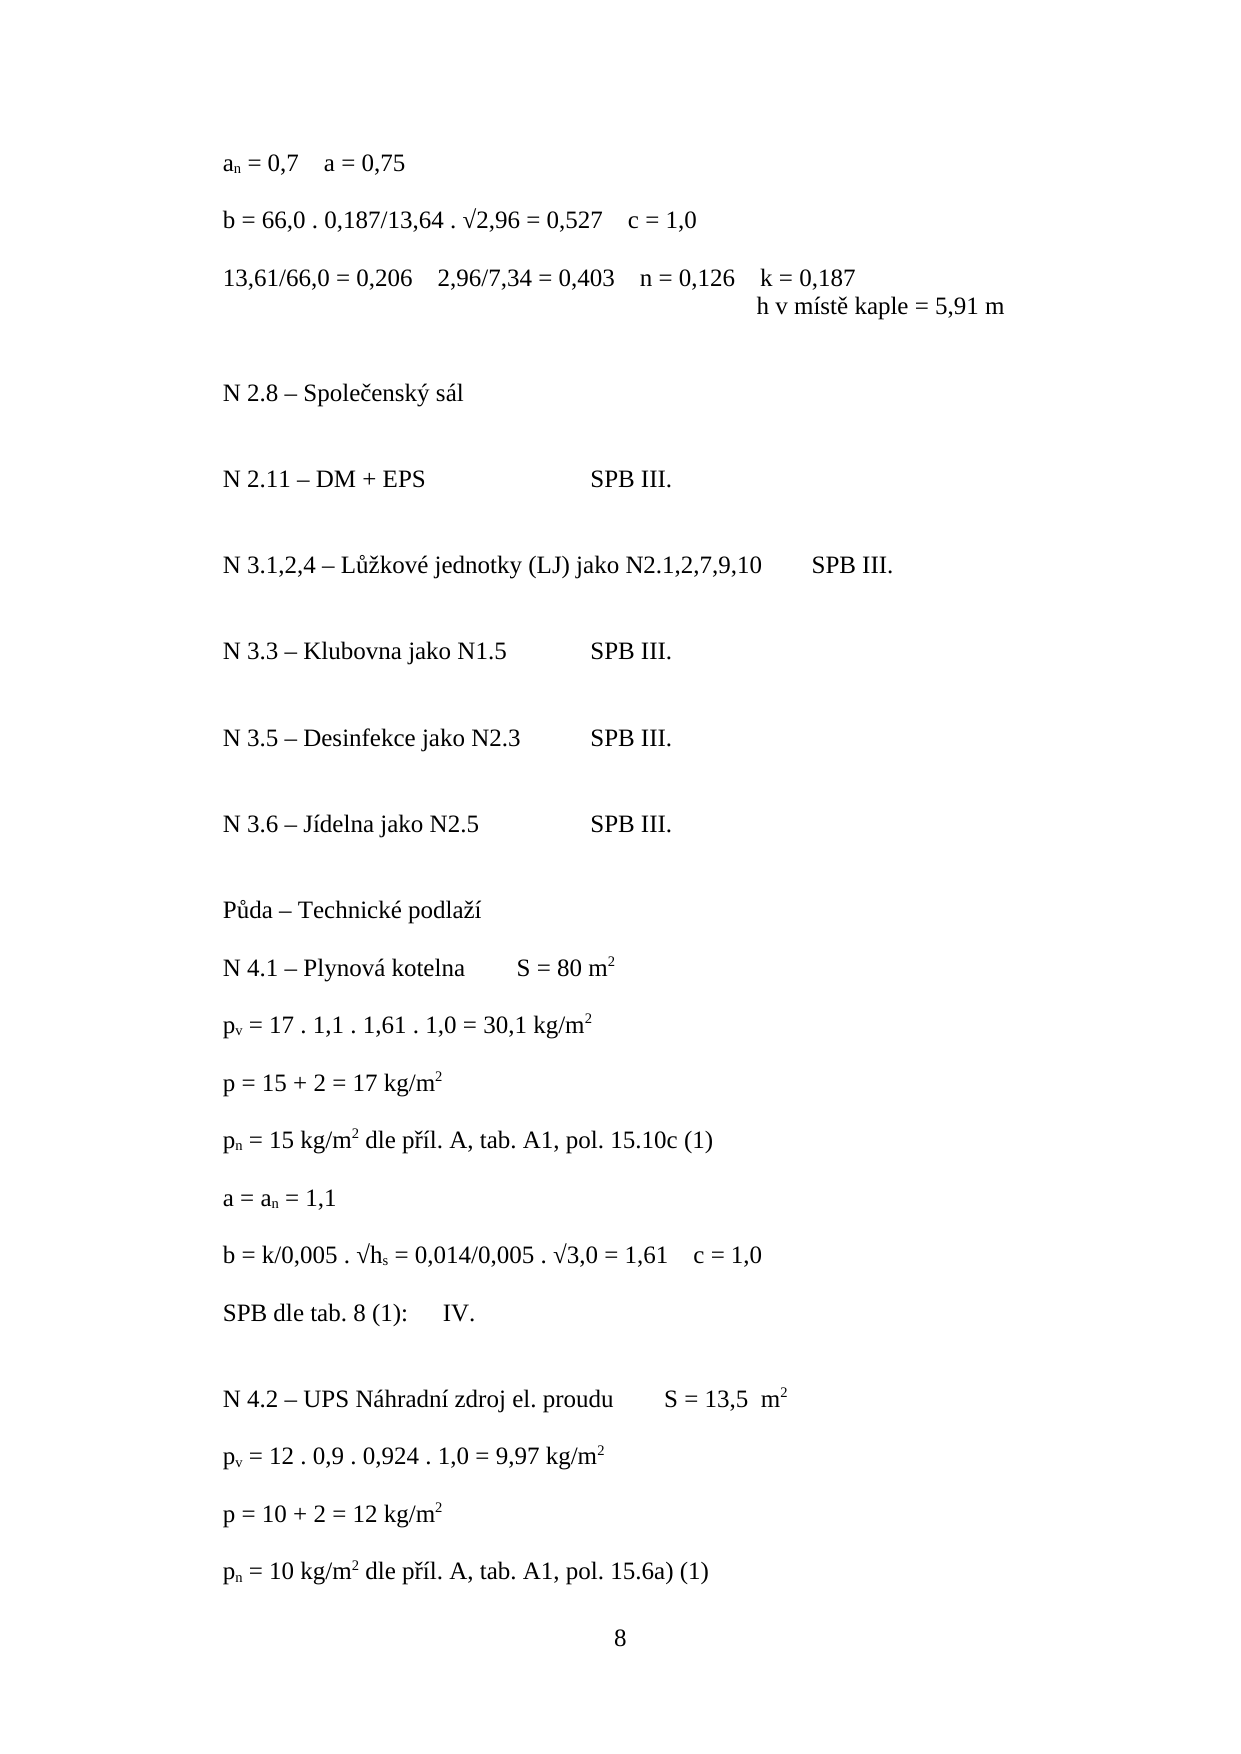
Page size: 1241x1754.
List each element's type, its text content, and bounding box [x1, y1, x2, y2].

text pn = 10 kg/m2 dle příl. A, tab. A1, pol. 15.6a) (1) [223, 1556, 1093, 1585]
text N 3.6 – Jídelna jako N2.5 SPB III. [223, 809, 1093, 838]
text Půda – Technické podlaží [223, 895, 1093, 924]
text an = 0,7 a = 0,75 [223, 148, 1093, 176]
text p = 10 + 2 = 12 kg/m2 [223, 1499, 1093, 1528]
text N 3.5 – Desinfekce jako N2.3 SPB III. [223, 723, 1093, 751]
text N 4.1 – Plynová kotelna S = 80 m2 [223, 953, 1093, 981]
text N 3.3 – Klubovna jako N1.5 SPB III. [223, 636, 1093, 665]
text b = k/0,005 . √hs = 0,014/0,005 . √3,0 = 1,61 c = 1,0 [223, 1240, 1093, 1269]
text pv = 12 . 0,9 . 0,924 . 1,0 = 9,97 kg/m2 [223, 1441, 1093, 1470]
text b = 66,0 . 0,187/13,64 . √2,96 = 0,527 c = 1,0 [223, 205, 1093, 234]
text a = an = 1,1 [223, 1183, 1093, 1211]
text N 4.2 – UPS Náhradní zdroj el. proudu S = 13,5 m2 [223, 1384, 1093, 1413]
text SPB dle tab. 8 (1): IV. [223, 1298, 1093, 1326]
text N 2.8 – Společenský sál [223, 378, 1093, 406]
text p = 15 + 2 = 17 kg/m2 [223, 1068, 1093, 1096]
text N 3.1,2,4 – Lůžkové jednotky (LJ) jako N2.1,2,7,9,10 SPB III. [223, 550, 1093, 579]
text h v místě kaple = 5,91 m [223, 291, 1093, 320]
text N 2.11 – DM + EPS SPB III. [223, 464, 1093, 493]
text 13,61/66,0 = 0,206 2,96/7,34 = 0,403 n = 0,126 k = 0,187 [223, 263, 1093, 291]
text pn = 15 kg/m2 dle příl. A, tab. A1, pol. 15.10c (1) [223, 1125, 1093, 1154]
text pv = 17 . 1,1 . 1,61 . 1,0 = 30,1 kg/m2 [223, 1010, 1093, 1039]
